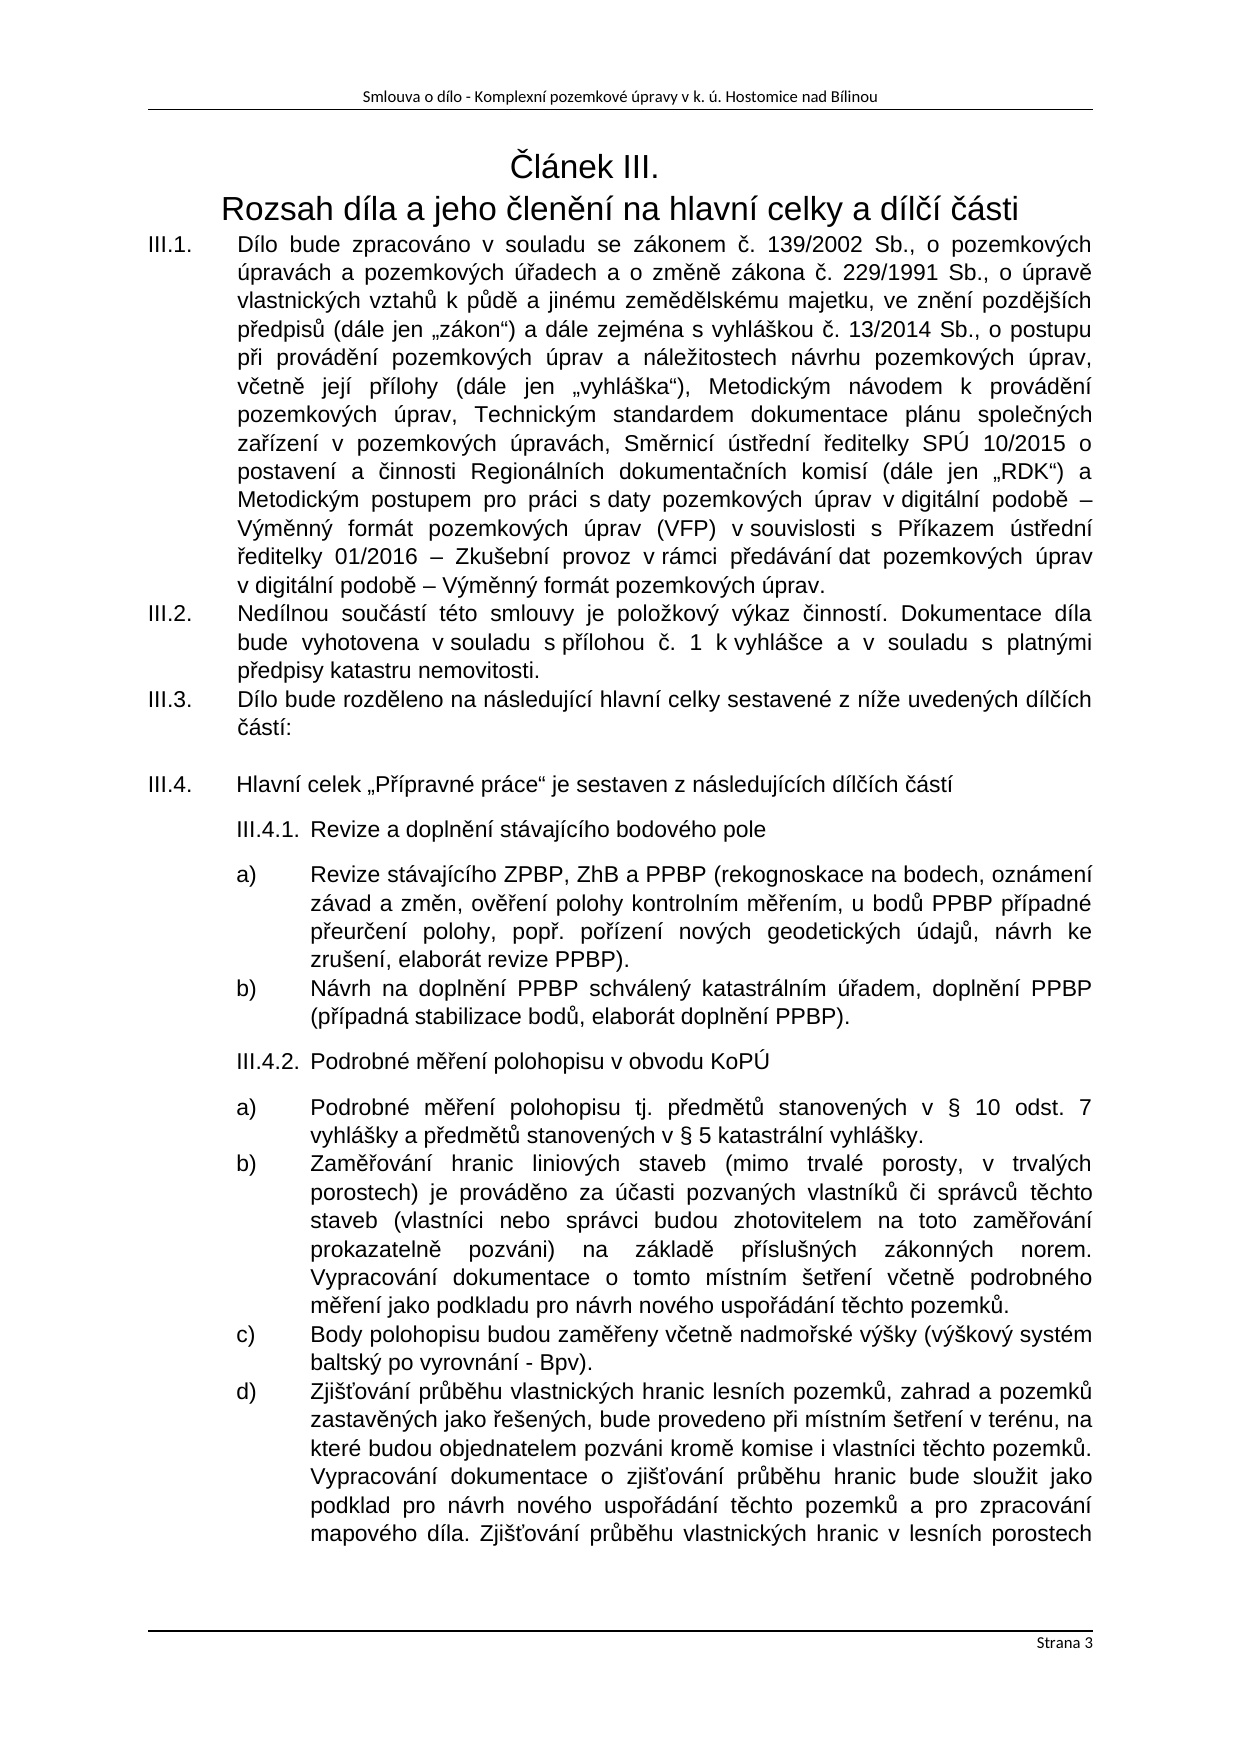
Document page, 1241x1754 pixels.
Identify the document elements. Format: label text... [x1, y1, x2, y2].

text Zaměřování hranic liniových staveb (mimo trvalé porosty, v trvalých porostech) je prováděno za účasti pozvaných vlastníků či správců těchto staveb (vlastníci nebo správci budou zhotovitelem na toto zaměřování prokazatelně pozváni) na základě příslušných zákonných norem. Vypracování dokumentace o tomto místním šetření včetně podrobného měření jako podkladu pro návrh nového uspořádání těchto pozemků. [236, 1150, 1093, 1319]
text Revize stávajícího ZPBP, ZhB a PPBP (rekognoskace na bodech, oznámení závad a změn, ověření polohy kontrolním měřením, u bodů PPBP případné přeurčení polohy, popř. pořízení nových geodetických údajů, návrh ke zrušení, elaborát revize PPBP). [236, 861, 1093, 973]
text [236, 1378, 1093, 1546]
text Návrh na doplnění PPBP schválený katastrálním úřadem, doplnění PPBP (případná stabilizace bodů, elaborát doplnění PPBP). [236, 975, 1093, 1029]
text Revize a doplnění stávajícího bodového pole [236, 816, 1093, 842]
list Nedílnou součástí této smlouvy je položkový výkaz činností. Dokumentace díla bude vyhotovena v souladu s přílohou č. 1 k vyhlášce a v souladu s platnými předpisy katastru nemovitosti. [148, 600, 1093, 683]
text Podrobné měření polohopisu v obvodu KoPÚ [236, 1048, 1093, 1075]
text Body polohopisu budou zaměřeny včetně nadmořské výšky (výškový systém baltský po vyrovnání - Bpv). [236, 1321, 1093, 1376]
subtitle Rozsah díla a jeho členění na hlavní celky a dílčí části [148, 148, 1093, 227]
list Dílo bude zpracováno v souladu se zákonem č. 139/2002 Sb., o pozemkových úpravách a pozemkových úřadech a o změně zákona č. 229/1991 Sb., o úpravě vlastnických vztahů k půdě a jinému zemědělskému majetku, ve znění pozdějších předpisů (dále jen „zákon“) a dále zejména s vyhláškou č. 13/2014 Sb., o postupu při provádění pozemkových úprav a náležitostech návrhu pozemkových úprav, včetně její přílohy (dále jen „vyhláška“), Metodickým návodem k provádění pozemkových úprav, Technickým standardem dokumentace plánu společných zařízení v pozemkových úpravách, Směrnicí ústřední ředitelky SPÚ 10/2015 o postavení a činnosti Regionálních dokumentačních komisí (dále jen „RDK“) a Metodickým postupem pro práci s daty pozemkových úprav v digitální podobě – Výměnný formát pozemkových úprav (VFP) v souvislosti s Příkazem ústřední ředitelky 01/2016 – Zkušební provoz v rámci předávání dat pozemkových úprav v digitální podobě – Výměnný formát pozemkových úprav. [148, 231, 1093, 598]
text Podrobné měření polohopisu tj. předmětů stanovených v § 10 odst. 7 vyhlášky a předmětů stanovených v § 5 katastrální vyhlášky. [236, 1093, 1093, 1148]
list Dílo bude rozděleno na následující hlavní celky sestavené z níže uvedených dílčích částí: [148, 686, 1093, 740]
list Hlavní celek „Přípravné práce“ je sestaven z následujících dílčích částí [148, 771, 1093, 797]
